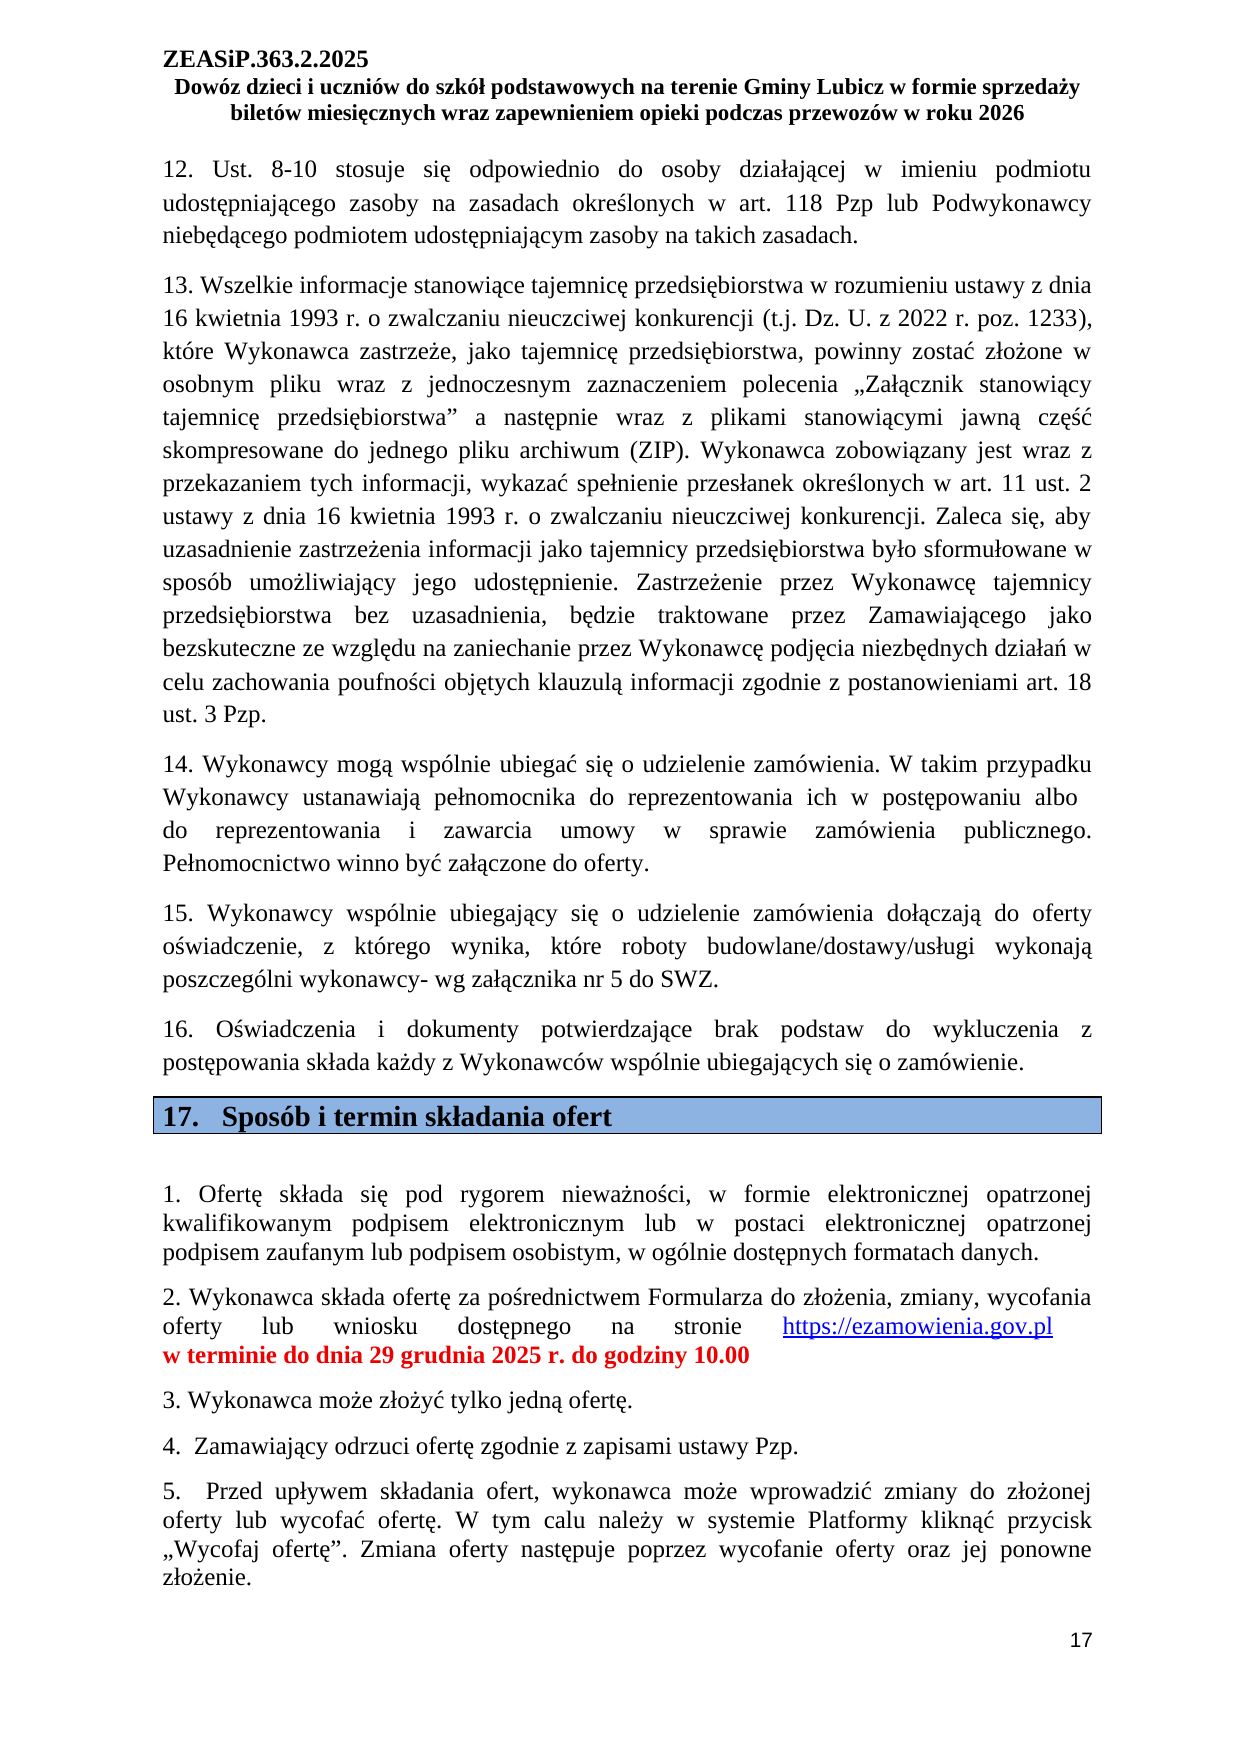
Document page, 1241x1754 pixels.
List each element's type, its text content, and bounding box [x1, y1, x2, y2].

text 3. Wykonawca może złożyć tylko jedną ofertę. [162, 1385, 1093, 1414]
text 13. Wszelkie informacje stanowiące tajemnicę przedsiębiorstwa w rozumieniu ustawy z dnia 16 kwietnia 1993 r. o zwalczaniu nieuczciwej konkurencji (t.j. Dz. U. z 2022 r. poz. 1233), które Wykonawca zastrzeże, jako tajemnicę przedsiębiorstwa, powinny zostać złożone w osobnym pliku wraz z jednoczesnym zaznaczeniem polecenia „Załącznik stanowiący tajemnicę przedsiębiorstwa” a następnie wraz z plikami stanowiącymi jawną część skompresowane do jednego pliku archiwum (ZIP). Wykonawca zobowiązany jest wraz z przekazaniem tych informacji, wykazać spełnienie przesłanek określonych w art. 11 ust. 2 ustawy z dnia 16 kwietnia 1993 r. o zwalczaniu nieuczciwej konkurencji. Zaleca się, aby uzasadnienie zastrzeżenia informacji jako tajemnicy przedsiębiorstwa było sformułowane w sposób umożliwiający jego udostępnienie. Zastrzeżenie przez Wykonawcę tajemnicy przedsiębiorstwa bez uzasadnienia, będzie traktowane przez Zamawiającego jako bezskuteczne ze względu na zaniechanie przez Wykonawcę podjęcia niezbędnych działań w celu zachowania poufności objętych klauzulą informacji zgodnie z postanowieniami art. 18 ust. 3 Pzp. [162, 270, 1093, 728]
text 4. Zamawiający odrzuci ofertę zgodnie z zapisami ustawy Pzp. [162, 1431, 1093, 1459]
text 1. Ofertę składa się pod rygorem nieważności, w formie elektronicznej opatrzonej kwalifikowanym podpisem elektronicznym lub w postaci elektronicznej opatrzonej podpisem zaufanym lub podpisem osobistym, w ogólnie dostępnych formatach danych. [162, 1179, 1093, 1266]
text 5. Przed upływem składania ofert, wykonawca może wprowadzić zmiany do złożonej oferty lub wycofać ofertę. W tym calu należy w systemie Platformy kliknąć przycisk „Wycofaj ofertę”. Zmiana oferty następuje poprzez wycofanie oferty oraz jej ponowne złożenie. [162, 1476, 1093, 1591]
subtitle Sposób i termin składania ofert [154, 1098, 1101, 1133]
text 2. Wykonawca składa ofertę za pośrednictwem Formularza do złożenia, zmiany, wycofania oferty lub wniosku dostępnego na stronie https://ezamowienia.gov.pl w terminie do dnia 29 grudnia 2025 r. do godziny 10.00 [162, 1282, 1093, 1369]
text 14. Wykonawcy mogą wspólnie ubiegać się o udzielenie zamówienia. W takim przypadku Wykonawcy ustanawiają pełnomocnika do reprezentowania ich w postępowaniu albo do reprezentowania i zawarcia umowy w sprawie zamówienia publicznego. Pełnomocnictwo winno być załączone do oferty. [162, 749, 1093, 877]
text 15. Wykonawcy wspólnie ubiegający się o udzielenie zamówienia dołączają do oferty oświadczenie, z którego wynika, które roboty budowlane/dostawy/usługi wykonają poszczególni wykonawcy- wg załącznika nr 5 do SWZ. [162, 898, 1093, 993]
text 16. Oświadczenia i dokumenty potwierdzające brak podstaw do wykluczenia z postępowania składa każdy z Wykonawców wspólnie ubiegających się o zamówienie. [162, 1014, 1093, 1076]
text 12. Ust. 8-10 stosuje się odpowiednio do osoby działającej w imieniu podmiotu udostępniającego zasoby na zasadach określonych w art. 118 Pzp lub Podwykonawcy niebędącego podmiotem udostępniającym zasoby na takich zasadach. [162, 154, 1093, 249]
